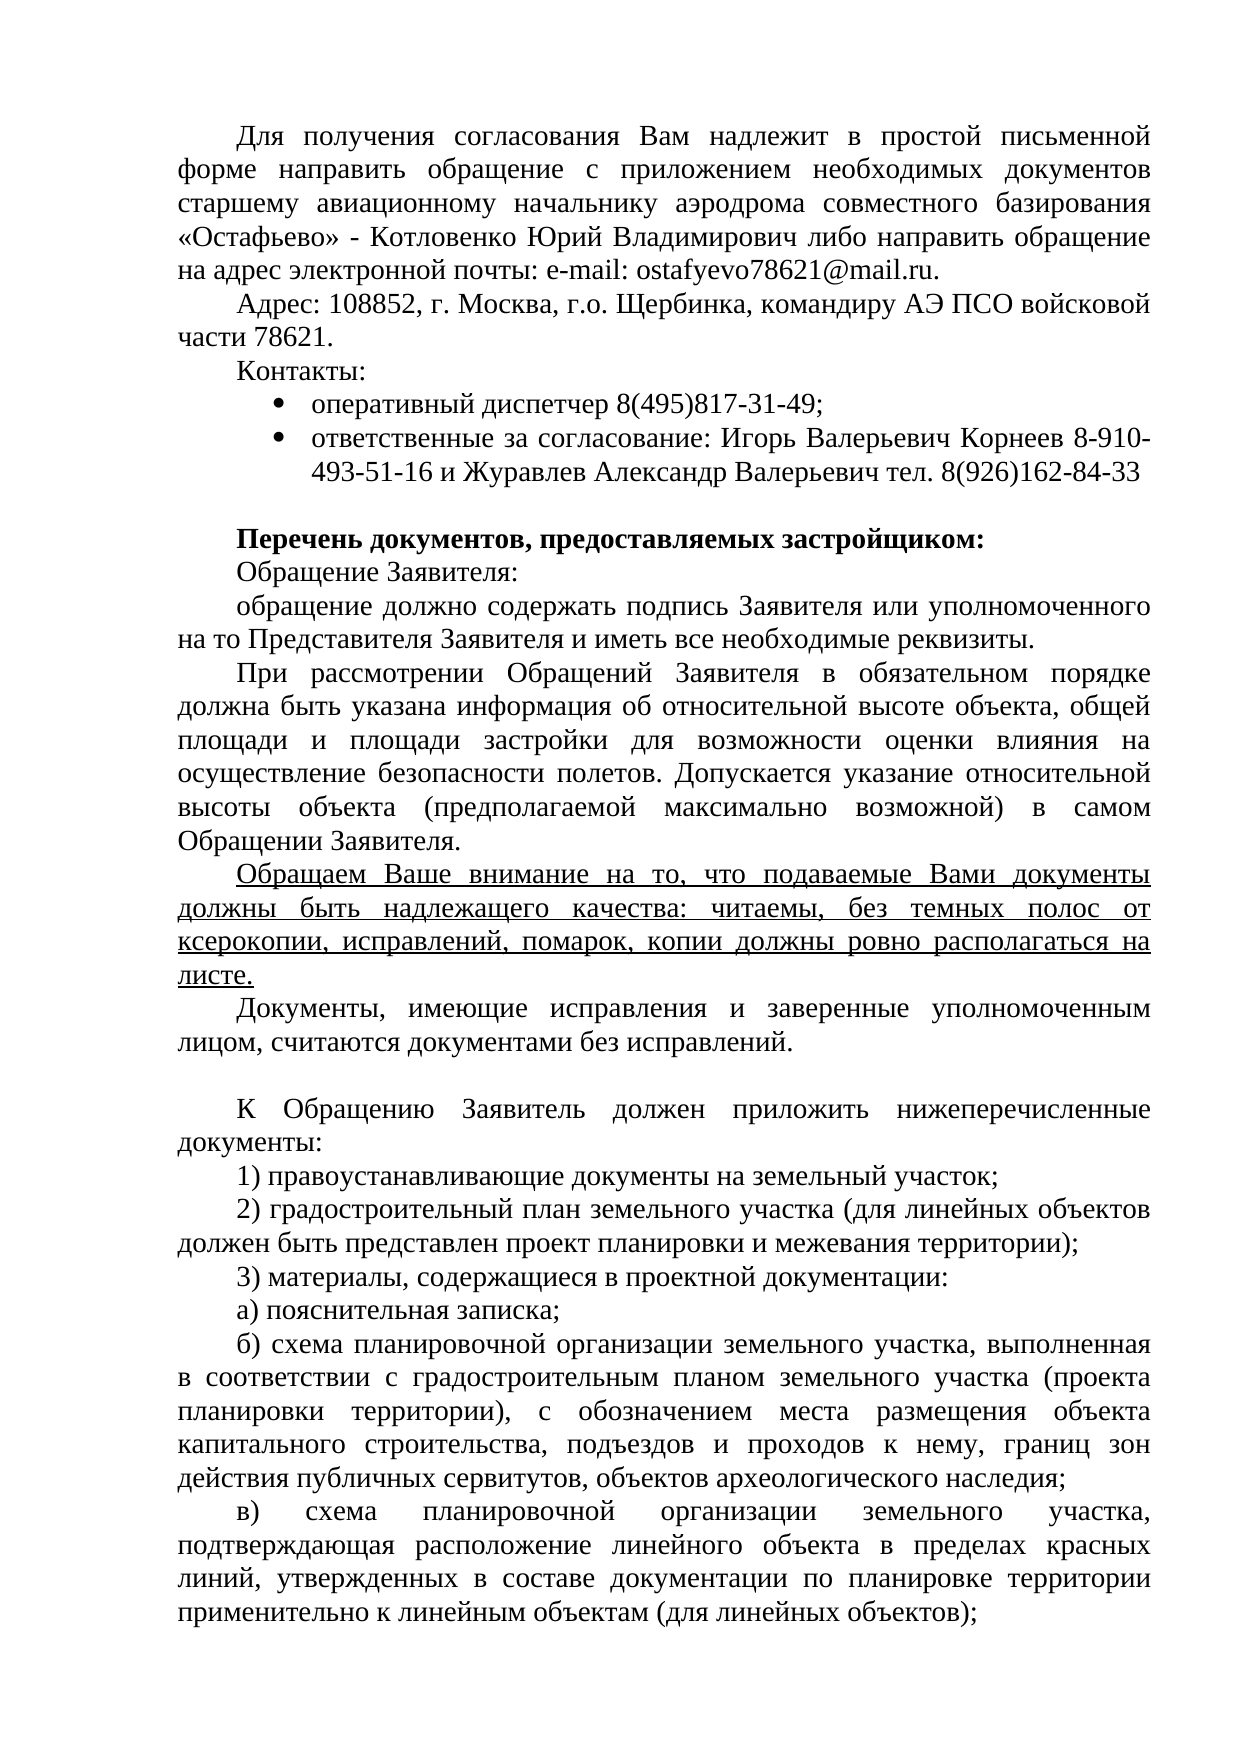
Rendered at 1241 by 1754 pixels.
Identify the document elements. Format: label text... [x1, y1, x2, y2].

text Адрес: 108852, г. Москва, г.о. Щербинка, командиру АЭ ПСО войсковой части 78621. [177, 286, 1152, 353]
text К Обращению Заявитель должен приложить нижеперечисленные документы: [177, 1091, 1152, 1158]
text 3) материалы, содержащиеся в проектной документации: [177, 1259, 1152, 1292]
text Контакты: [177, 353, 1152, 386]
list ответственные за согласование: Игорь Валерьевич Корнеев 8-910-493-51-16 и Журавлев Александр Валерьевич тел. 8(926)162-84-33 [274, 420, 1152, 487]
text обращение должно содержать подпись Заявителя или уполномоченного на то Представителя Заявителя и иметь все необходимые реквизиты. [177, 588, 1152, 655]
text Обращение Заявителя: [177, 554, 1152, 588]
text 1) правоустанавливающие документы на земельный участок; [177, 1158, 1152, 1192]
text а) пояснительная записка; [177, 1292, 1152, 1326]
list оперативный диспетчер 8(495)817-31-49; [274, 386, 1152, 420]
text Перечень документов, предоставляемых застройщиком: [177, 521, 1152, 554]
text При рассмотрении Обращений Заявителя в обязательном порядке должна быть указана информация об относительной высоте объекта, общей площади и площади застройки для возможности оценки влияния на осуществление безопасности полетов. Допускается указание относительной высоты объекта (предполагаемой максимально возможной) в самом Обращении Заявителя. [177, 655, 1152, 856]
text Документы, имеющие исправления и заверенные уполномоченным лицом, считаются документами без исправлений. [177, 990, 1152, 1057]
text Для получения согласования Вам надлежит в простой письменной форме направить обращение с приложением необходимых документов старшему авиационному начальнику аэродрома совместного базирования «Остафьево» - Котловенко Юрий Владимирович либо направить обращение на адрес электронной почты: e-mail: ostafyevo78621@mail.ru. [177, 118, 1152, 286]
text Обращаем Ваше внимание на то, что подаваемые Вами документы должны быть надлежащего качества: читаемы, без темных полос от ксерокопии, исправлений, помарок, копии должны ровно располагаться на листе. [177, 856, 1152, 990]
text 2) градостроительный план земельного участка (для линейных объектов должен быть представлен проект планировки и межевания территории); [177, 1192, 1152, 1259]
text б) схема планировочной организации земельного участка, выполненная в соответствии с градостроительным планом земельного участка (проекта планировки территории), с обозначением места размещения объекта капитального строительства, подъездов и проходов к нему, границ зон действия публичных сервитутов, объектов археологического наследия; [177, 1326, 1152, 1493]
text в) схема планировочной организации земельного участка, подтверждающая расположение линейного объекта в пределах красных линий, утвержденных в составе документации по планировке территории применительно к линейным объектам (для линейных объектов); [177, 1493, 1152, 1628]
